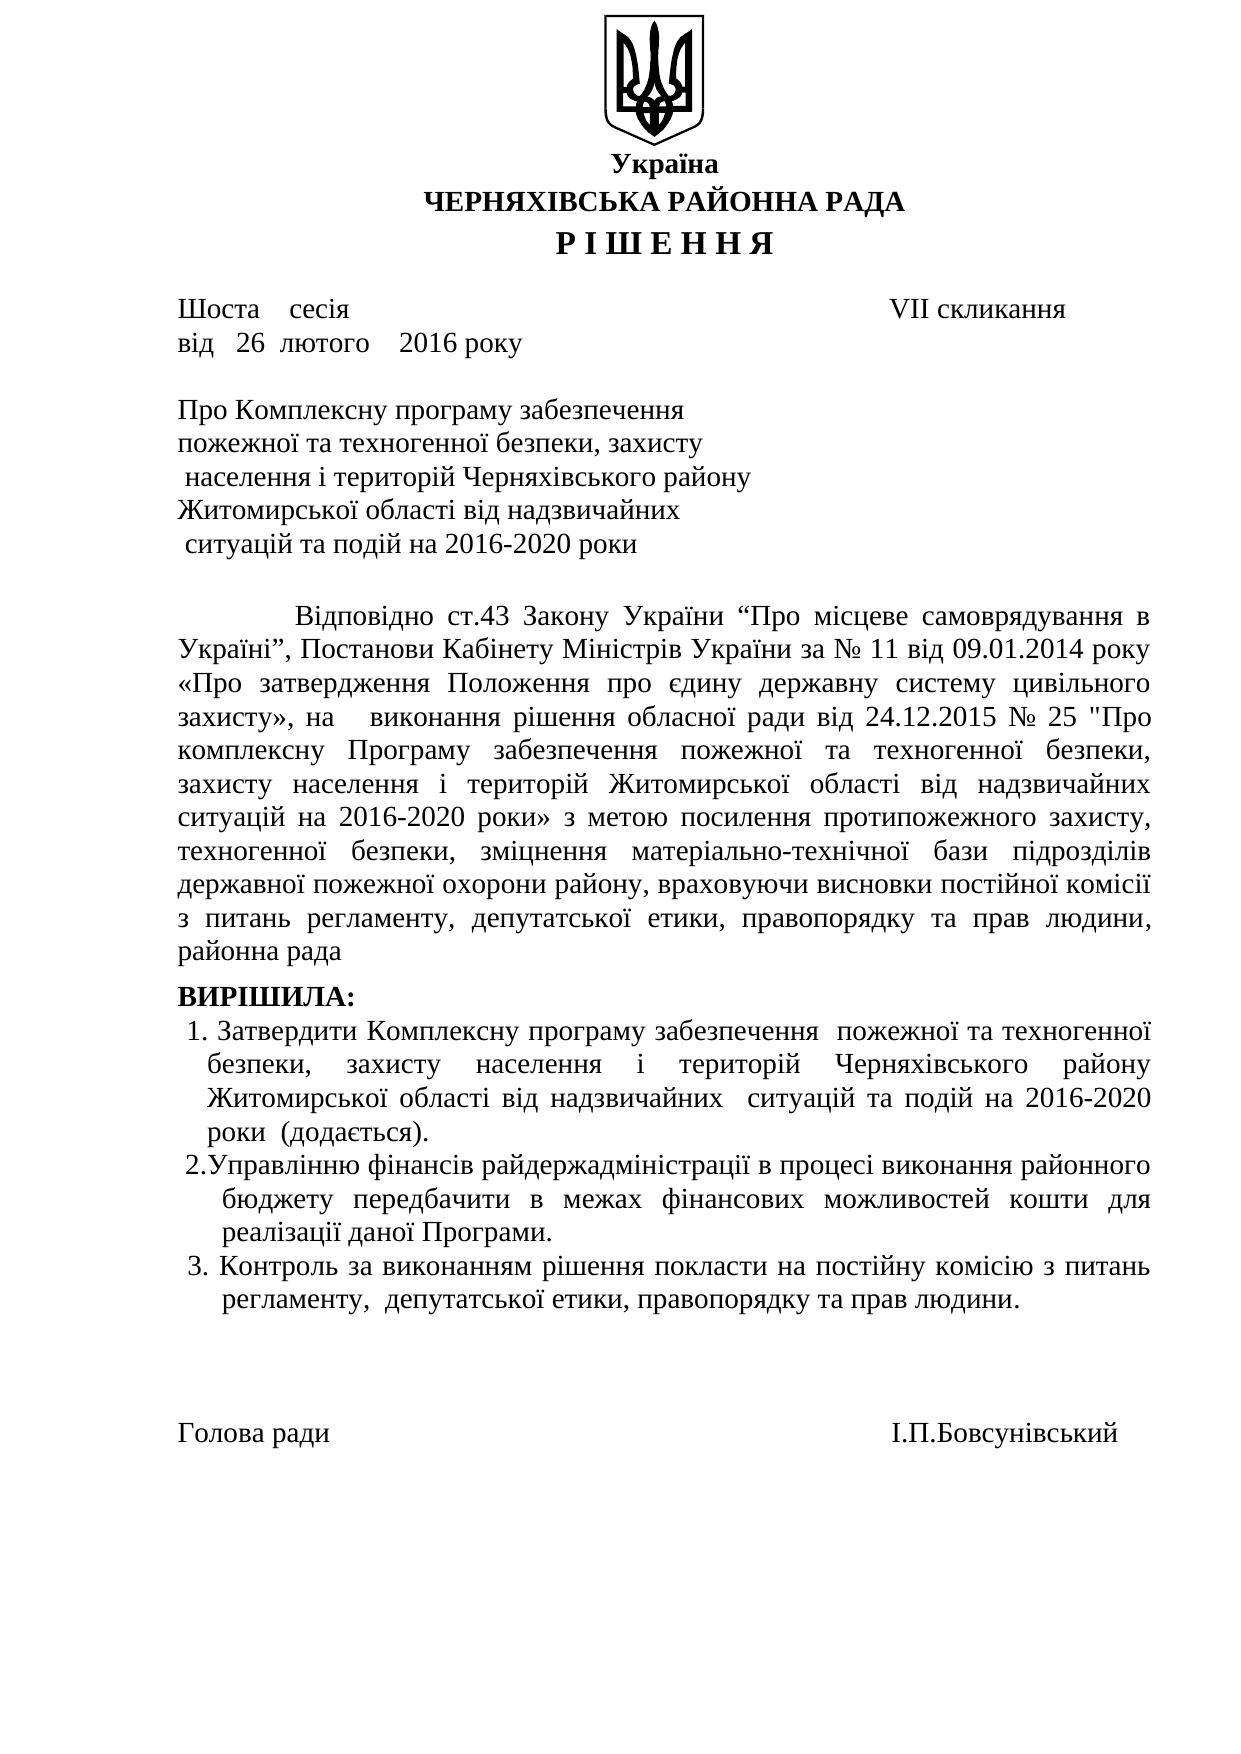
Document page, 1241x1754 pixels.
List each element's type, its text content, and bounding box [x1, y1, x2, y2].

text Про Комплексну програму забезпечення [177, 392, 1152, 425]
text Шоста сесія VII скликання [177, 291, 1152, 325]
text Україна [177, 146, 1152, 179]
text Відповідно ст.43 Закону України “Про місцеве самоврядування в Україні”, Постанови Кабінету Міністрів України за № 11 від 09.01.2014 року «Про затвердження Положення про єдину державну систему цивільного захисту», на виконання рішення обласної ради від 24.12.2015 № 25 "Про комплексну Програму забезпечення пожежної та техногенної безпеки, захисту населення і територій Житомирської області від надзвичайних ситуацій на 2016-2020 роки» з метою посилення протипожежного захисту, техногенної безпеки, зміцнення матеріально-технічної бази підрозділів державної пожежної охорони району, враховуючи висновки постійної комісії з питань регламенту, депутатської етики, правопорядку та прав людини, районна рада [177, 598, 1152, 967]
text 1. Затвердити Комплексну програму забезпечення пожежної та техногенної безпеки, захисту населення і територій Черняхівського району Житомирської області від надзвичайних ситуацій та подій на 2016-2020 роки (додається). [177, 1013, 1152, 1147]
text ситуацій та подій на 2016-2020 роки [177, 526, 1152, 559]
text 2.Управлінню фінансів райдержадміністрації в процесі виконання районного бюджету передбачити в межах фінансових можливостей кошти для реалізації даної Програми. [177, 1147, 1152, 1248]
text населення і територій Черняхівського району [177, 459, 1152, 492]
subtitle ЧЕРНЯХІВСЬКА РАЙОННА РАДА [177, 184, 1152, 218]
text Житомирської області від надзвичайних [177, 492, 1152, 526]
text від 26 лютого 2016 року [177, 325, 1152, 358]
text ВИРІШИЛА: [177, 979, 1152, 1013]
subtitle Р І Ш Е Н Н Я [177, 223, 1152, 261]
text пожежної та техногенної безпеки, захисту [177, 425, 1152, 459]
text 3. Контроль за виконанням рішення покласти на постійну комісію з питань регламенту, депутатської етики, правопорядку та прав людини. [177, 1248, 1152, 1315]
text Голова ради І.П.Бовсунівський [177, 1416, 1152, 1449]
